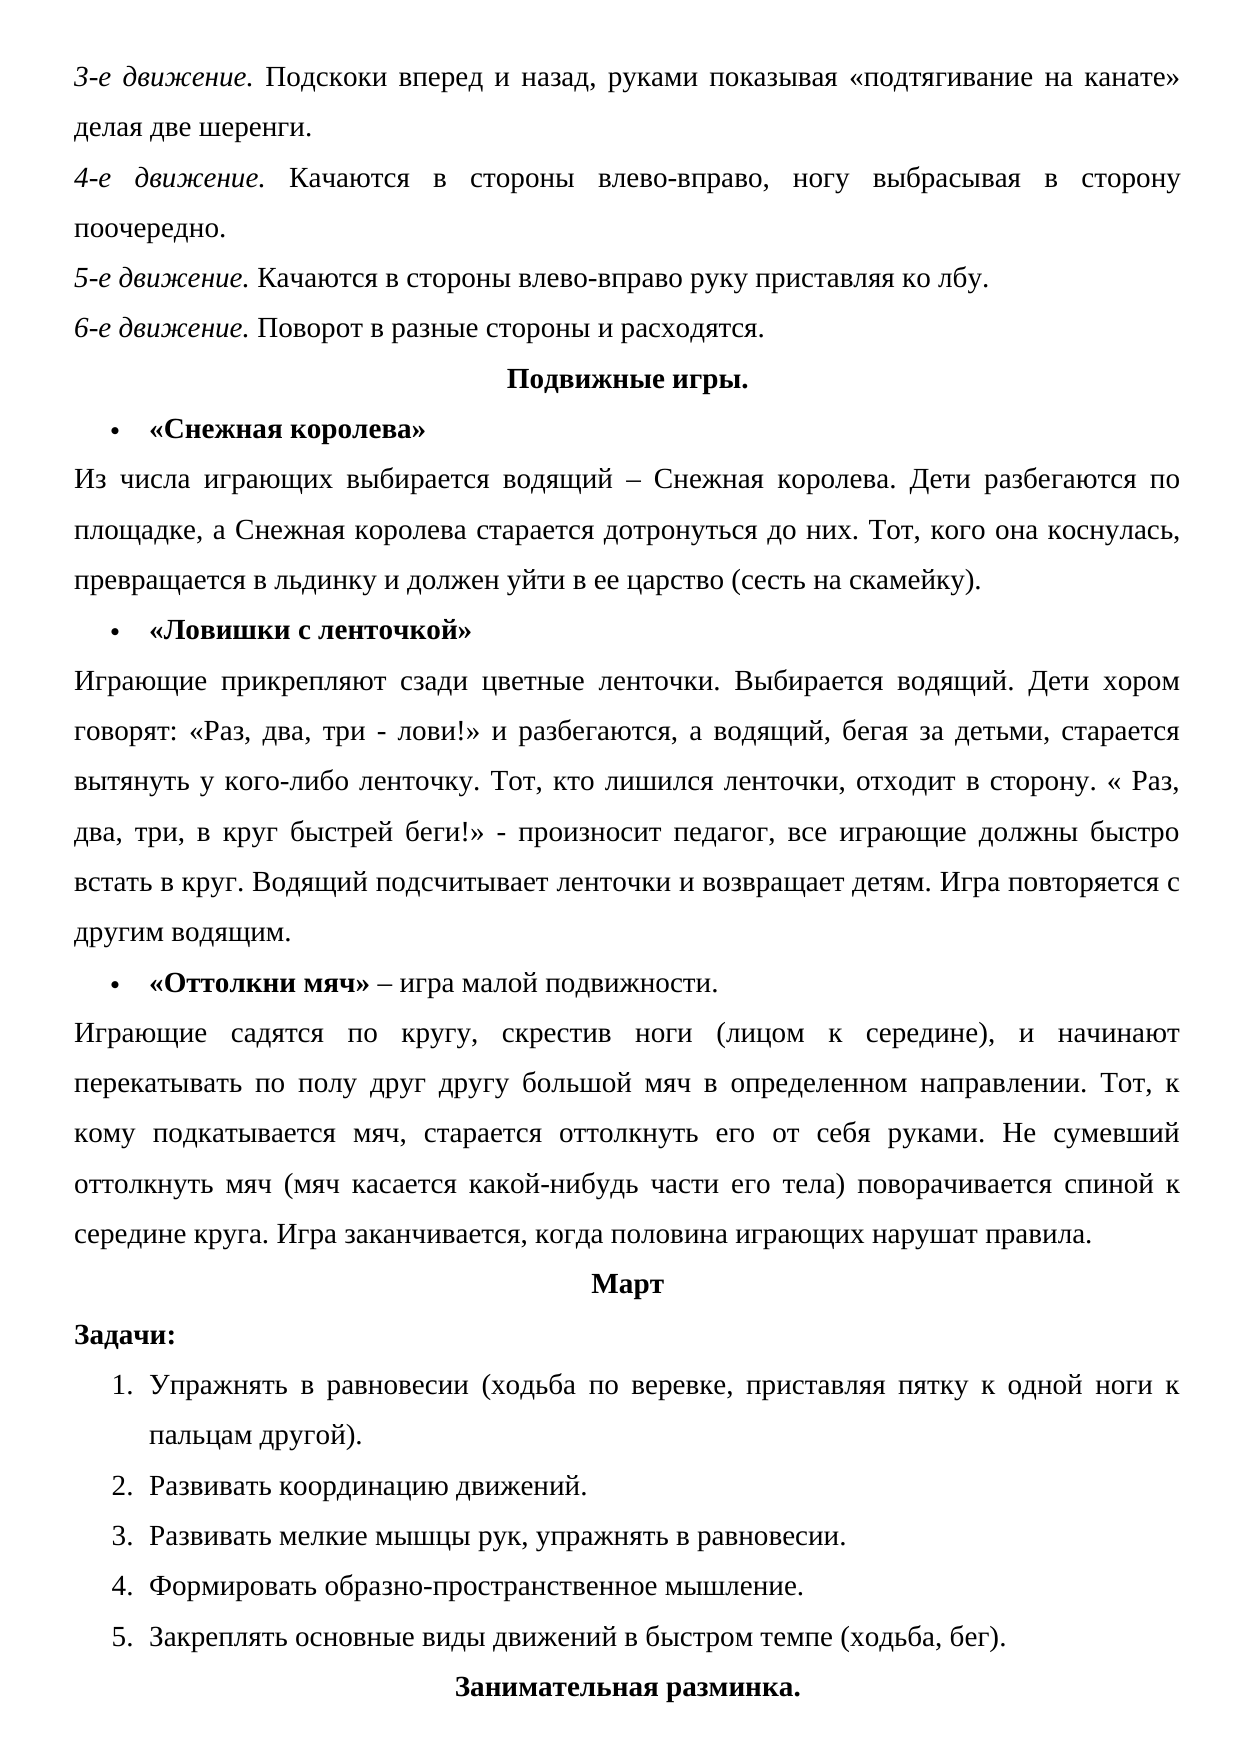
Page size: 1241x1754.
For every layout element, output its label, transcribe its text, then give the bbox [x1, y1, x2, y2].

list Упражнять в равновесии (ходьба по веревке, приставляя пятку к одной ноги к пальцам другой). [111, 1367, 1181, 1451]
text 6-е движение. Поворот в разные стороны и расходятся. [74, 311, 1181, 344]
list «Снежная королева» [111, 411, 1181, 445]
list Развивать мелкие мышцы рук, упражнять в равновесии. [111, 1518, 1181, 1552]
text Играющие прикрепляют сзади цветные ленточки. Выбирается водящий. Дети хором говорят: «Раз, два, три - лови!» и разбегаются, а водящий, бегая за детьми, старается вытянуть у кого-либо ленточку. Тот, кто лишился ленточки, отходит в сторону. « Раз, два, три, в круг быстрей беги!» - произносит педагог, все играющие должны быстро встать в круг. Водящий подсчитывает ленточки и возвращает детям. Игра повторяется с другим водящим. [74, 663, 1181, 948]
list «Ловишки с ленточкой» [111, 612, 1181, 646]
text Март [74, 1267, 1181, 1300]
list Закреплять основные виды движений в быстром темпе (ходьба, бег). [111, 1619, 1181, 1652]
list Формировать образно-пространственное мышление. [111, 1568, 1181, 1602]
text 5-е движение. Качаются в стороны влево-вправо руку приставляя ко лбу. [74, 260, 1181, 294]
text Задачи: [74, 1317, 1181, 1350]
text 4-е движение. Качаются в стороны влево-вправо, ногу выбрасывая в сторону поочередно. [74, 160, 1181, 243]
text Подвижные игры. [74, 361, 1181, 394]
text Играющие садятся по кругу, скрестив ноги (лицом к середине), и начинают перекатывать по полу друг другу большой мяч в определенном направлении. Тот, к кому подкатывается мяч, старается оттолкнуть его от себя руками. Не сумевший оттолкнуть мяч (мяч касается какой-нибудь части его тела) поворачивается спиной к середине круга. Игра заканчивается, когда половина играющих нарушат правила. [74, 1015, 1181, 1250]
list Развивать координацию движений. [111, 1468, 1181, 1501]
list «Оттолкни мяч» – игра малой подвижности. [111, 965, 1181, 998]
text Занимательная разминка. [74, 1669, 1181, 1703]
text Из числа играющих выбирается водящий – Снежная королева. Дети разбегаются по площадке, а Снежная королева старается дотронуться до них. Тот, кого она коснулась, превращается в льдинку и должен уйти в ее царство (сесть на скамейку). [74, 462, 1181, 596]
text 3-е движение. Подскоки вперед и назад, руками показывая «подтягивание на канате» делая две шеренги. [74, 59, 1181, 143]
